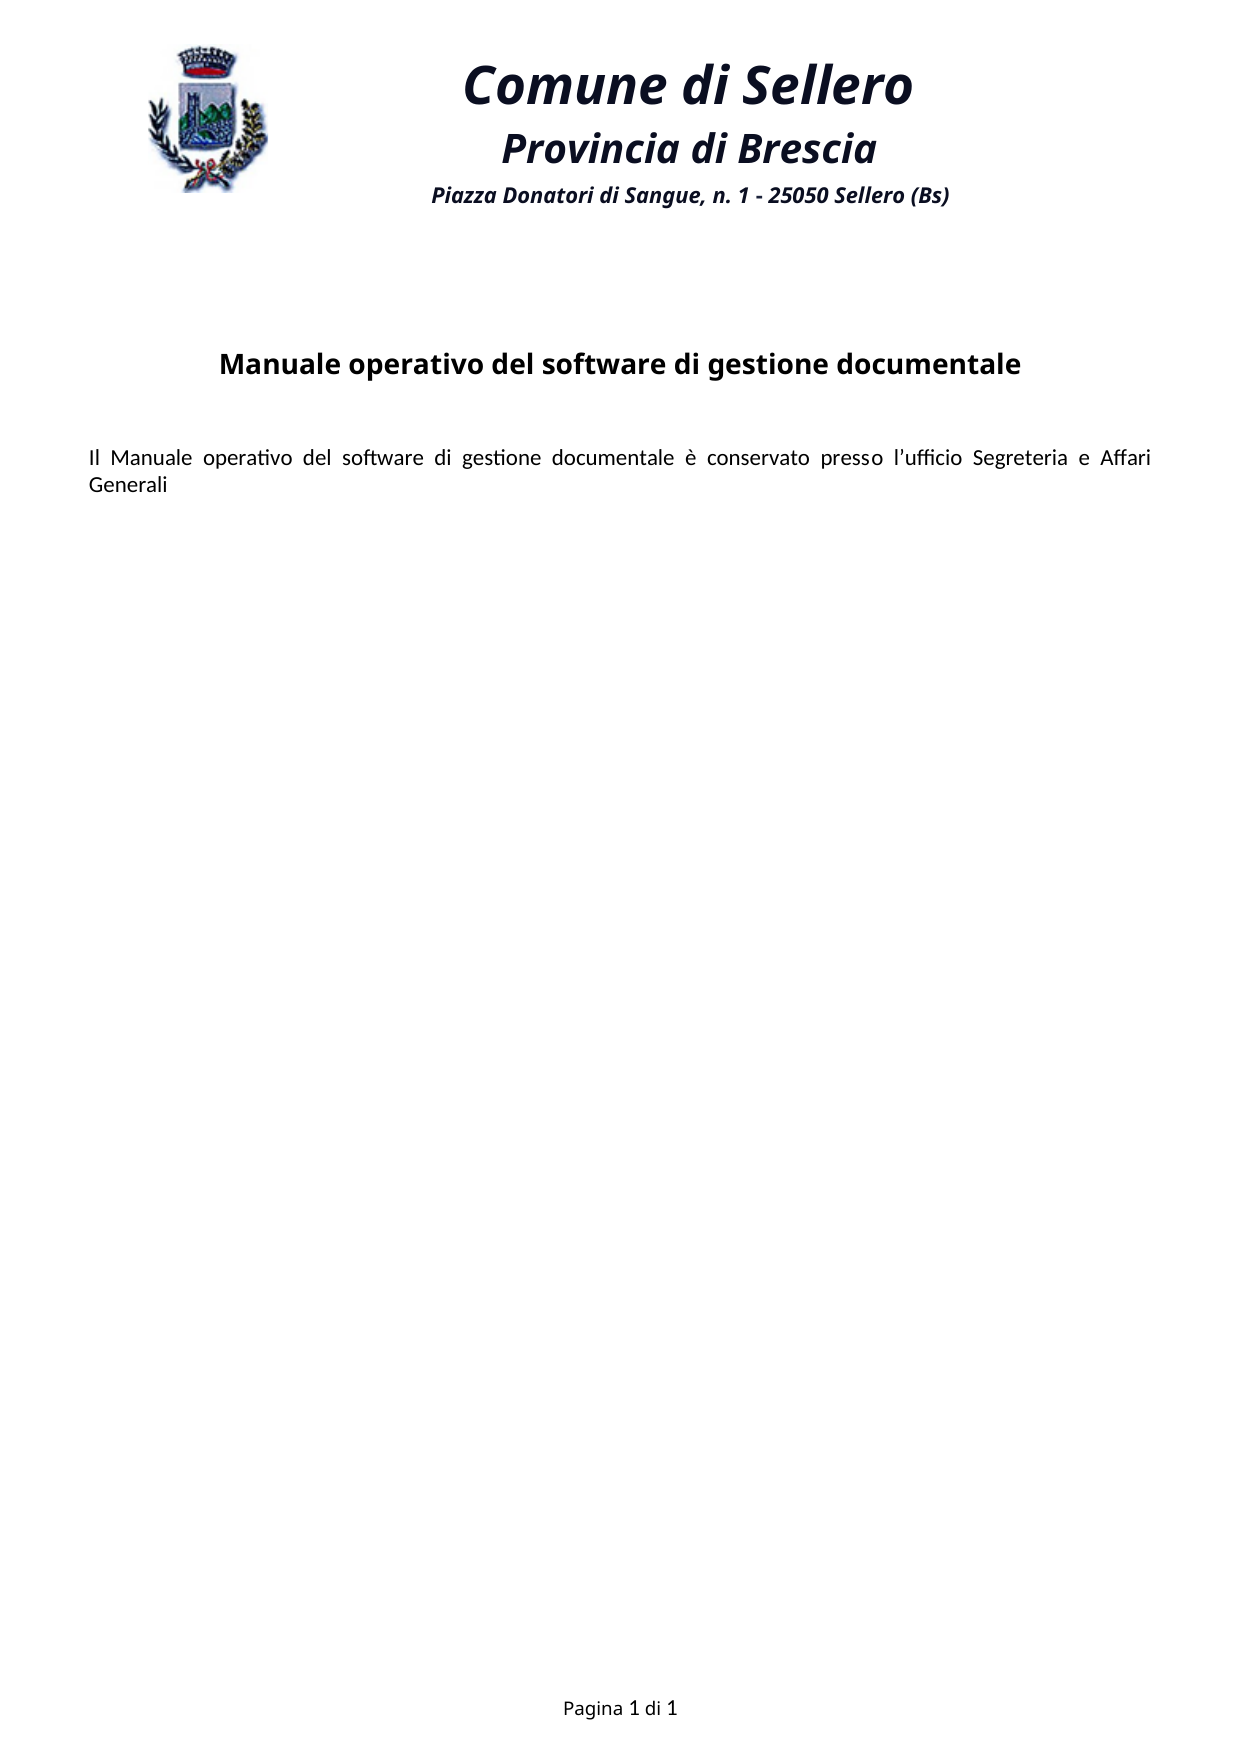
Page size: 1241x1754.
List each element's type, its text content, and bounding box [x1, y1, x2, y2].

picture [147, 44, 269, 193]
text Manuale operativo del software di gestione documentale [89, 344, 1152, 382]
text Il Manuale operativo del software di gestione documentale è conservato presso l’ufficio Segreteria e Affari Generali [89, 443, 1152, 499]
